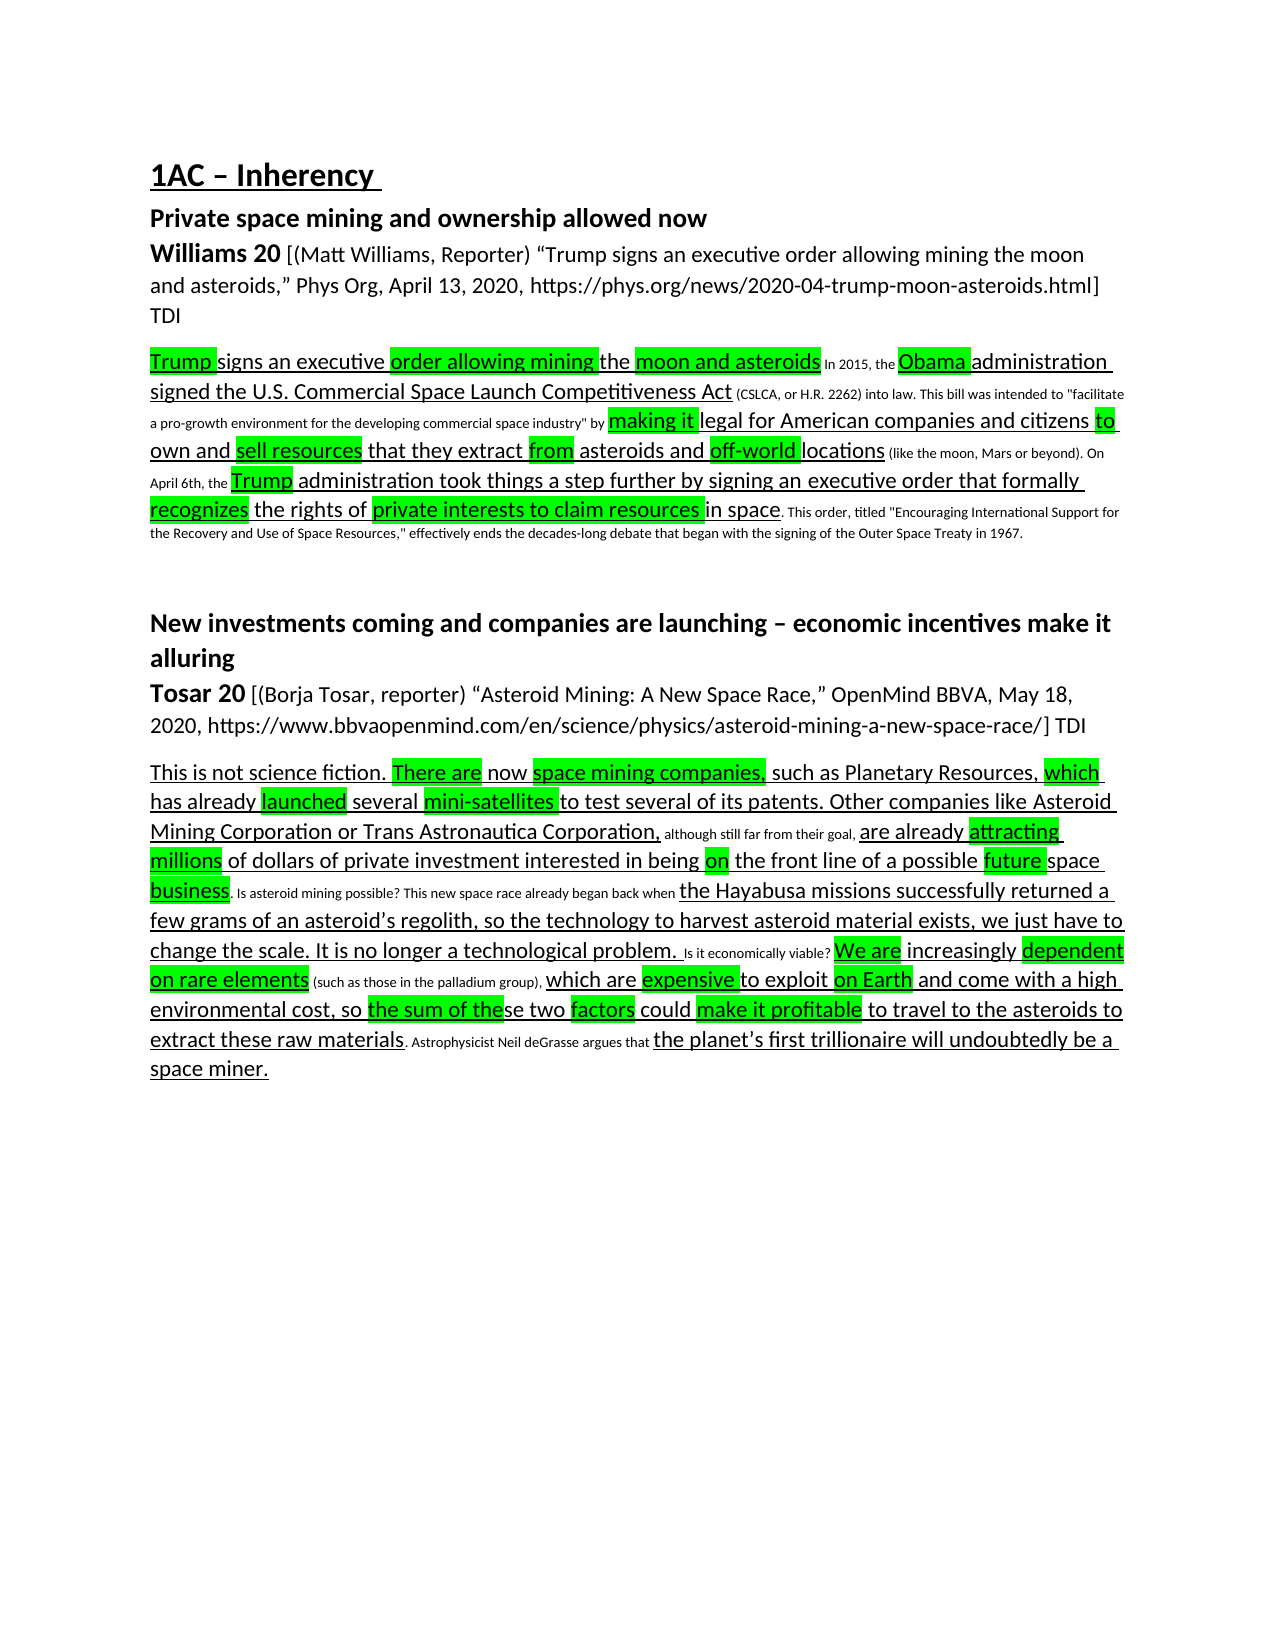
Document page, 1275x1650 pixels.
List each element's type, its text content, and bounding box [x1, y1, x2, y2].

text This is not science fiction. There are now space mining companies, such as Planetary Resources, which has already launched several mini-satellites to test several of its patents. Other companies like Asteroid Mining Corporation or Trans Astronautica Corporation, although still far from their goal, are already attracting millions of dollars of private investment interested in being on the front line of a possible future space business. Is asteroid mining possible? This new space race already began back when the Hayabusa missions successfully returned a few grams of an asteroid’s regolith, so the technology to harvest asteroid material exists, we just have to change the scale. It is no longer a technological problem. Is it economically viable? We are increasingly dependent on rare elements (such as those in the palladium group), which are expensive to exploit on Earth and come with a high environmental cost, so the sum of these two factors could make it profitable to travel to the asteroids to extract these raw materials. Astrophysicist Neil deGrasse argues that the planet’s first trillionaire will undoubtedly be a space miner. [150, 758, 1125, 930]
text Tosar 20 [(Borja Tosar, reporter) “Asteroid Mining: A New Space Race,” OpenMind BBVA, May 18, 2020, https://www.bbvaopenmind.com/en/science/physics/asteroid-mining-a-new-space-race/] TDI [150, 677, 1125, 739]
text Williams 20 [(Matt Williams, Reporter) “Trump signs an executive order allowing mining the moon and asteroids,” Phys Org, April 13, 2020, https://phys.org/news/2020-04-trump-moon-asteroids.html] TDI [150, 236, 1125, 329]
text Trump signs an executive order allowing mining the moon and asteroids In 2015, the Obama administration signed the U.S. Commercial Space Launch Competitiveness Act (CSLCA, or H.R. 2262) into law. This bill was intended to "facilitate a pro-growth environment for the developing commercial space industry" by making it legal for American companies and citizens to own and sell resources that they extract from asteroids and off-world locations (like the moon, Mars or beyond). On April 6th, the Trump administration took things a step further by signing an executive order that formally recognizes the rights of private interests to claim resources in space. This order, titled "Encouraging International Support for the Recovery and Use of Space Resources," effectively ends the decades-long debate that began with the signing of the Outer Space Treaty in 1967. [150, 347, 1125, 542]
subtitle Private space mining and ownership allowed now [150, 201, 1125, 234]
text This is not science fiction. There are now space mining companies, such as Planetary Resources, which has already launched several mini-satellites to test several of its patents. Other companies like Asteroid Mining Corporation or Trans Astronautica Corporation, although still far from their goal, are already attracting millions of dollars of private investment interested in being on the front line of a possible future space business. Is asteroid mining possible? This new space race already began back when the Hayabusa missions successfully returned a few grams of an asteroid’s regolith, so the technology to harvest asteroid material exists, we just have to change the scale. It is no longer a technological problem. Is it economically viable? We are increasingly dependent on rare elements (such as those in the palladium group), which are expensive to exploit on Earth and come with a high environmental cost, so the sum of these two factors could make it profitable to travel to the asteroids to extract these raw materials. Astrophysicist Neil deGrasse argues that the planet’s first trillionaire will undoubtedly be a space miner. [150, 932, 1125, 1082]
subtitle New investments coming and companies are launching – economic incentives make it alluring [150, 607, 1125, 674]
subtitle 1AC – Inherency [150, 154, 1125, 195]
